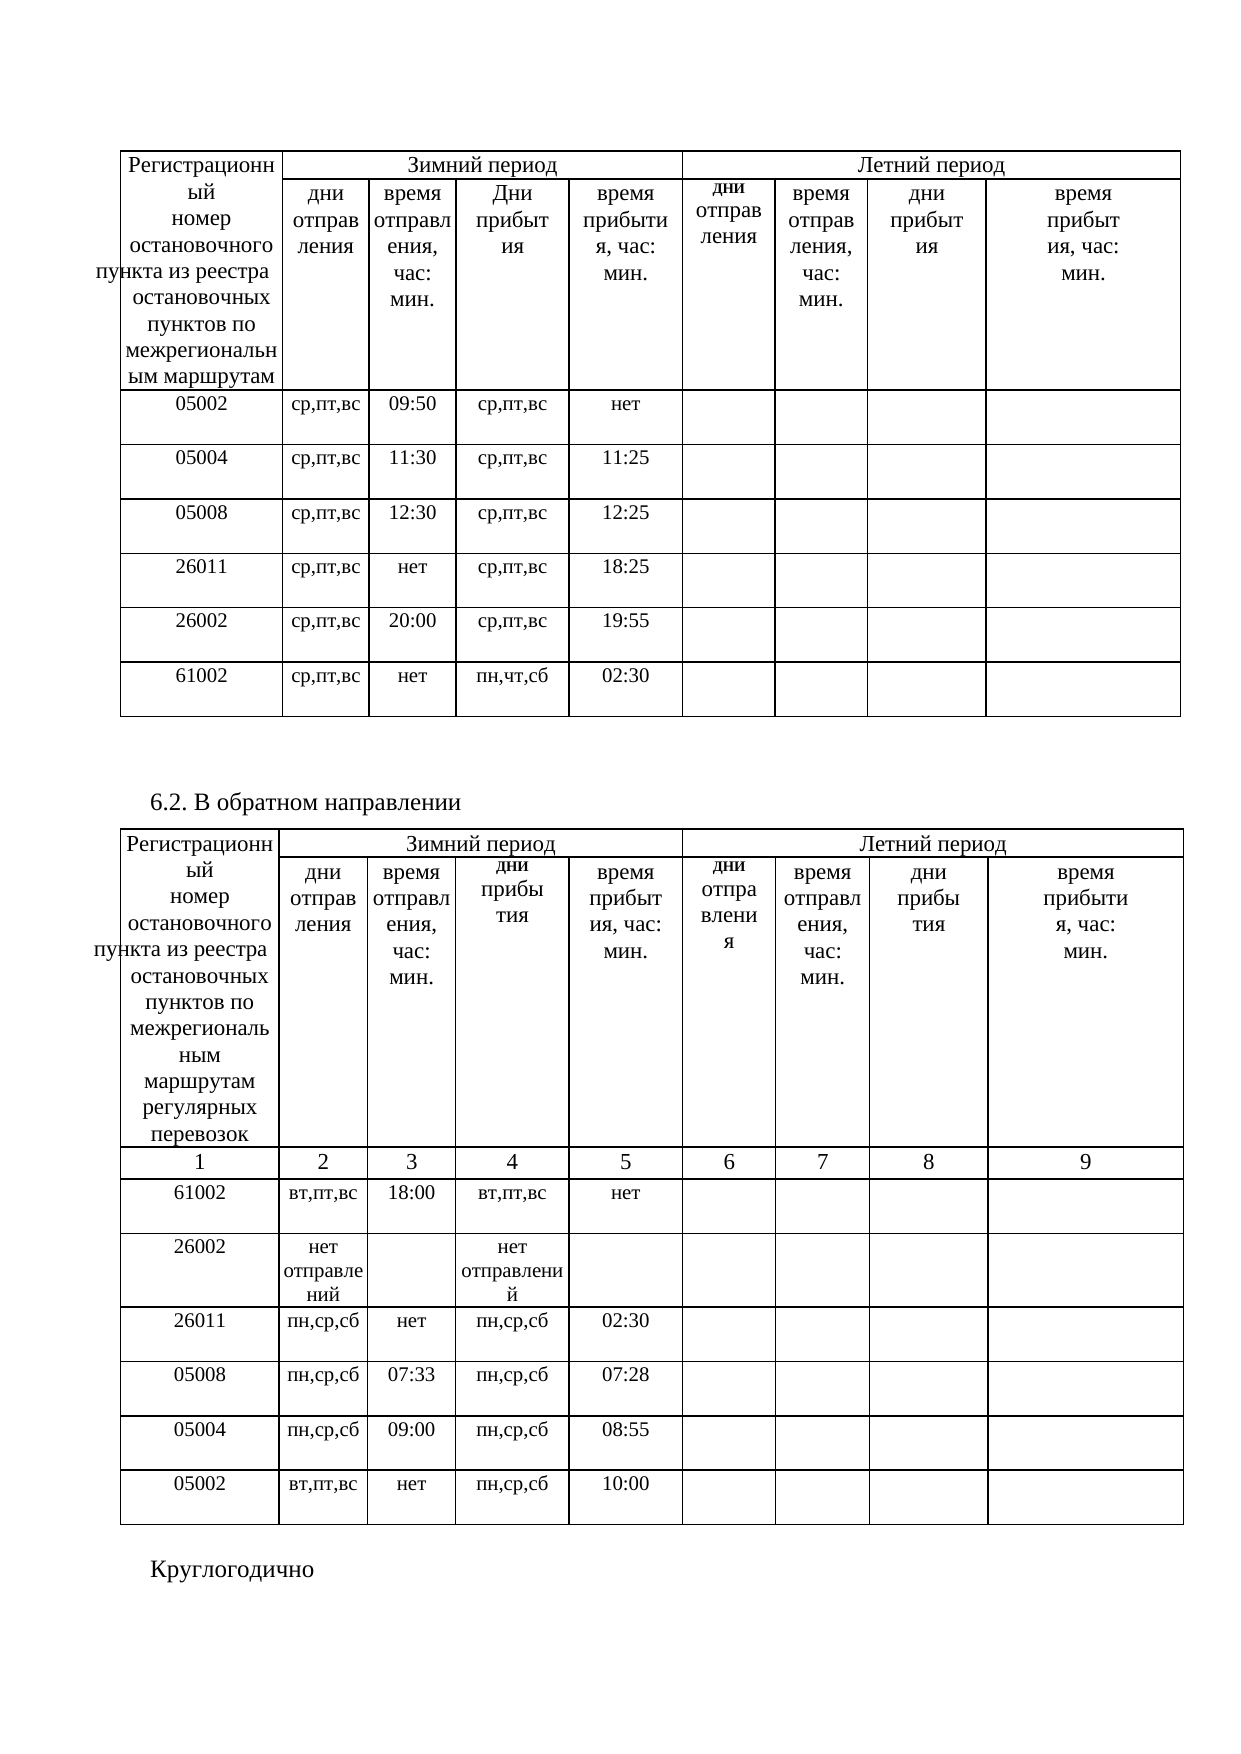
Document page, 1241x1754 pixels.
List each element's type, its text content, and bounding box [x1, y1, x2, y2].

table_cell 05002 [121, 1471, 278, 1524]
table_cell ср,пт,вс [283, 663, 368, 716]
table_cell ср,пт,вс [283, 445, 368, 498]
table_cell 9 [989, 1148, 1183, 1178]
table_cell [776, 1362, 869, 1415]
table_cell [870, 1180, 987, 1232]
table_cell [989, 1308, 1183, 1361]
table_cell время отправл ения, час: мин. [776, 858, 869, 1146]
table_cell [776, 1471, 869, 1524]
table_cell 05008 [121, 500, 282, 552]
table_header Летний период [683, 152, 1180, 178]
table_cell [683, 500, 774, 552]
table_cell 02:30 [570, 1308, 682, 1361]
table_cell [683, 554, 774, 607]
table_cell ср,пт,вс [283, 391, 368, 444]
table_cell [776, 1234, 869, 1306]
table_cell [776, 663, 867, 716]
table_cell 09:50 [370, 391, 455, 444]
table_cell 8 [870, 1148, 987, 1178]
table_cell [776, 1308, 869, 1361]
table_cell 05002 [121, 391, 282, 444]
table_cell время прибыт ия, час: мин. [987, 180, 1180, 389]
table_cell нет [368, 1308, 455, 1361]
table_cell [776, 391, 867, 444]
table_cell 18:25 [570, 554, 682, 607]
table_cell [987, 500, 1180, 552]
table_cell нет отправлений [280, 1234, 367, 1306]
table_cell [870, 1471, 987, 1524]
table_cell ДНИ прибы тия [456, 858, 568, 1146]
table_cell нет [370, 663, 455, 716]
table_cell [868, 391, 985, 444]
table_cell пн,ср,сб [456, 1417, 568, 1469]
table_cell 26011 [121, 554, 282, 607]
table_cell 10:00 [570, 1471, 682, 1524]
table_cell дни прибыт ия [868, 180, 985, 389]
table_cell 20:00 [370, 608, 455, 661]
table_cell время прибыт ия, час: мин. [570, 858, 682, 1146]
table_cell [987, 554, 1180, 607]
table_cell 07:33 [368, 1362, 455, 1415]
table_cell [683, 1362, 775, 1415]
table_cell вт,пт,вс [280, 1180, 367, 1232]
table_cell [776, 500, 867, 552]
table_cell [776, 445, 867, 498]
table_cell 61002 [121, 663, 282, 716]
table_cell [776, 1180, 869, 1232]
table_cell [870, 1308, 987, 1361]
table_cell ср,пт,вс [283, 608, 368, 661]
table_cell пн,чт,сб [457, 663, 568, 716]
table_cell 18:00 [368, 1180, 455, 1232]
table_cell 11:30 [370, 445, 455, 498]
table_cell 12:30 [370, 500, 455, 552]
table_cell [989, 1180, 1183, 1232]
table_cell пн,ср,сб [280, 1308, 367, 1361]
table_cell пн,ср,сб [456, 1308, 568, 1361]
table_cell пн,ср,сб [280, 1417, 367, 1469]
table_cell дни отправ ления [283, 180, 368, 389]
table_cell время отправл ения, час: мин. [370, 180, 455, 389]
table_cell нет [570, 1180, 682, 1232]
table_cell ДНИ отпра влени я [683, 858, 775, 1146]
table_cell нет отправлений [456, 1234, 568, 1306]
table_cell [868, 663, 985, 716]
table_cell [870, 1362, 987, 1415]
table_cell 26002 [121, 1234, 278, 1306]
table_cell нет [370, 554, 455, 607]
table_cell 02:30 [570, 663, 682, 716]
table_cell время прибыти я, час: мин. [989, 858, 1183, 1146]
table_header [121, 152, 282, 389]
table_cell ср,пт,вс [457, 391, 568, 444]
table_header Зимний период [283, 152, 682, 178]
table_cell Дни прибыт ия [457, 180, 568, 389]
table_cell 05004 [121, 1417, 278, 1469]
table_cell 05008 [121, 1362, 278, 1415]
table_cell 12:25 [570, 500, 682, 552]
table_cell [870, 1234, 987, 1306]
table_cell 4 [456, 1148, 568, 1178]
table_cell 3 [368, 1148, 455, 1178]
table_cell [570, 1234, 682, 1306]
table_cell [989, 1471, 1183, 1524]
table_cell 26011 [121, 1308, 278, 1361]
table_cell [683, 1234, 775, 1306]
table_cell ср,пт,вс [457, 445, 568, 498]
table_cell [987, 445, 1180, 498]
table_cell вт,пт,вс [280, 1471, 367, 1524]
table_cell ср,пт,вс [457, 554, 568, 607]
table_cell 07:28 [570, 1362, 682, 1415]
table_cell 05004 [121, 445, 282, 498]
table_cell вт,пт,вс [456, 1180, 568, 1232]
table_cell [683, 1308, 775, 1361]
table_cell 5 [570, 1148, 682, 1178]
table_cell ср,пт,вс [457, 500, 568, 552]
text 6.2. В обратном направлении [150, 787, 1090, 816]
table_cell 09:00 [368, 1417, 455, 1469]
table_header Зимний период [280, 830, 682, 856]
table_cell нет [570, 391, 682, 444]
table_cell ср,пт,вс [283, 554, 368, 607]
table_cell [683, 391, 774, 444]
table_cell [683, 1180, 775, 1232]
table_cell [987, 663, 1180, 716]
table_cell 11:25 [570, 445, 682, 498]
table_cell пн,ср,сб [280, 1362, 367, 1415]
table_cell пн,ср,сб [456, 1362, 568, 1415]
table_cell 08:55 [570, 1417, 682, 1469]
table_cell время отправл ения, час: мин. [368, 858, 455, 1146]
table_cell 7 [776, 1148, 869, 1178]
table_cell нет [368, 1471, 455, 1524]
table_cell [989, 1234, 1183, 1306]
table_cell ДНИ отправ ления [683, 180, 774, 389]
table_cell [683, 1471, 775, 1524]
table_cell [989, 1417, 1183, 1469]
table_cell [776, 608, 867, 661]
table_header Летний период [683, 830, 1183, 856]
table_cell [987, 608, 1180, 661]
table_cell 1 [121, 1148, 278, 1178]
table_cell 6 [683, 1148, 775, 1178]
table_cell [868, 445, 985, 498]
table_cell 2 [280, 1148, 367, 1178]
table_cell ср,пт,вс [283, 500, 368, 552]
table_cell 26002 [121, 608, 282, 661]
table_cell пн,ср,сб [456, 1471, 568, 1524]
table_cell [868, 554, 985, 607]
table_cell [870, 1417, 987, 1469]
table_cell [776, 1417, 869, 1469]
table_cell время отправ ления, час: мин. [776, 180, 867, 389]
table_cell 61002 [121, 1180, 278, 1232]
table_cell дни прибы тия [870, 858, 987, 1146]
table_cell [868, 500, 985, 552]
table_cell 19:55 [570, 608, 682, 661]
table_cell [989, 1362, 1183, 1415]
table_cell [776, 554, 867, 607]
table_cell время прибыти я, час: мин. [570, 180, 682, 389]
table_cell [683, 663, 774, 716]
table_cell [368, 1234, 455, 1306]
table_cell [683, 608, 774, 661]
table_cell дни отправ ления [280, 858, 367, 1146]
table_cell [868, 608, 985, 661]
table_cell [683, 1417, 775, 1469]
table_header Регистрационный номер остановочного пункта из реестра остановочных пунктов по межрегиональным маршрутам регулярных перевозок [121, 830, 278, 1146]
text Круглогодично [150, 1554, 1090, 1583]
table_cell ср,пт,вс [457, 608, 568, 661]
table_cell [987, 391, 1180, 444]
table_cell [683, 445, 774, 498]
